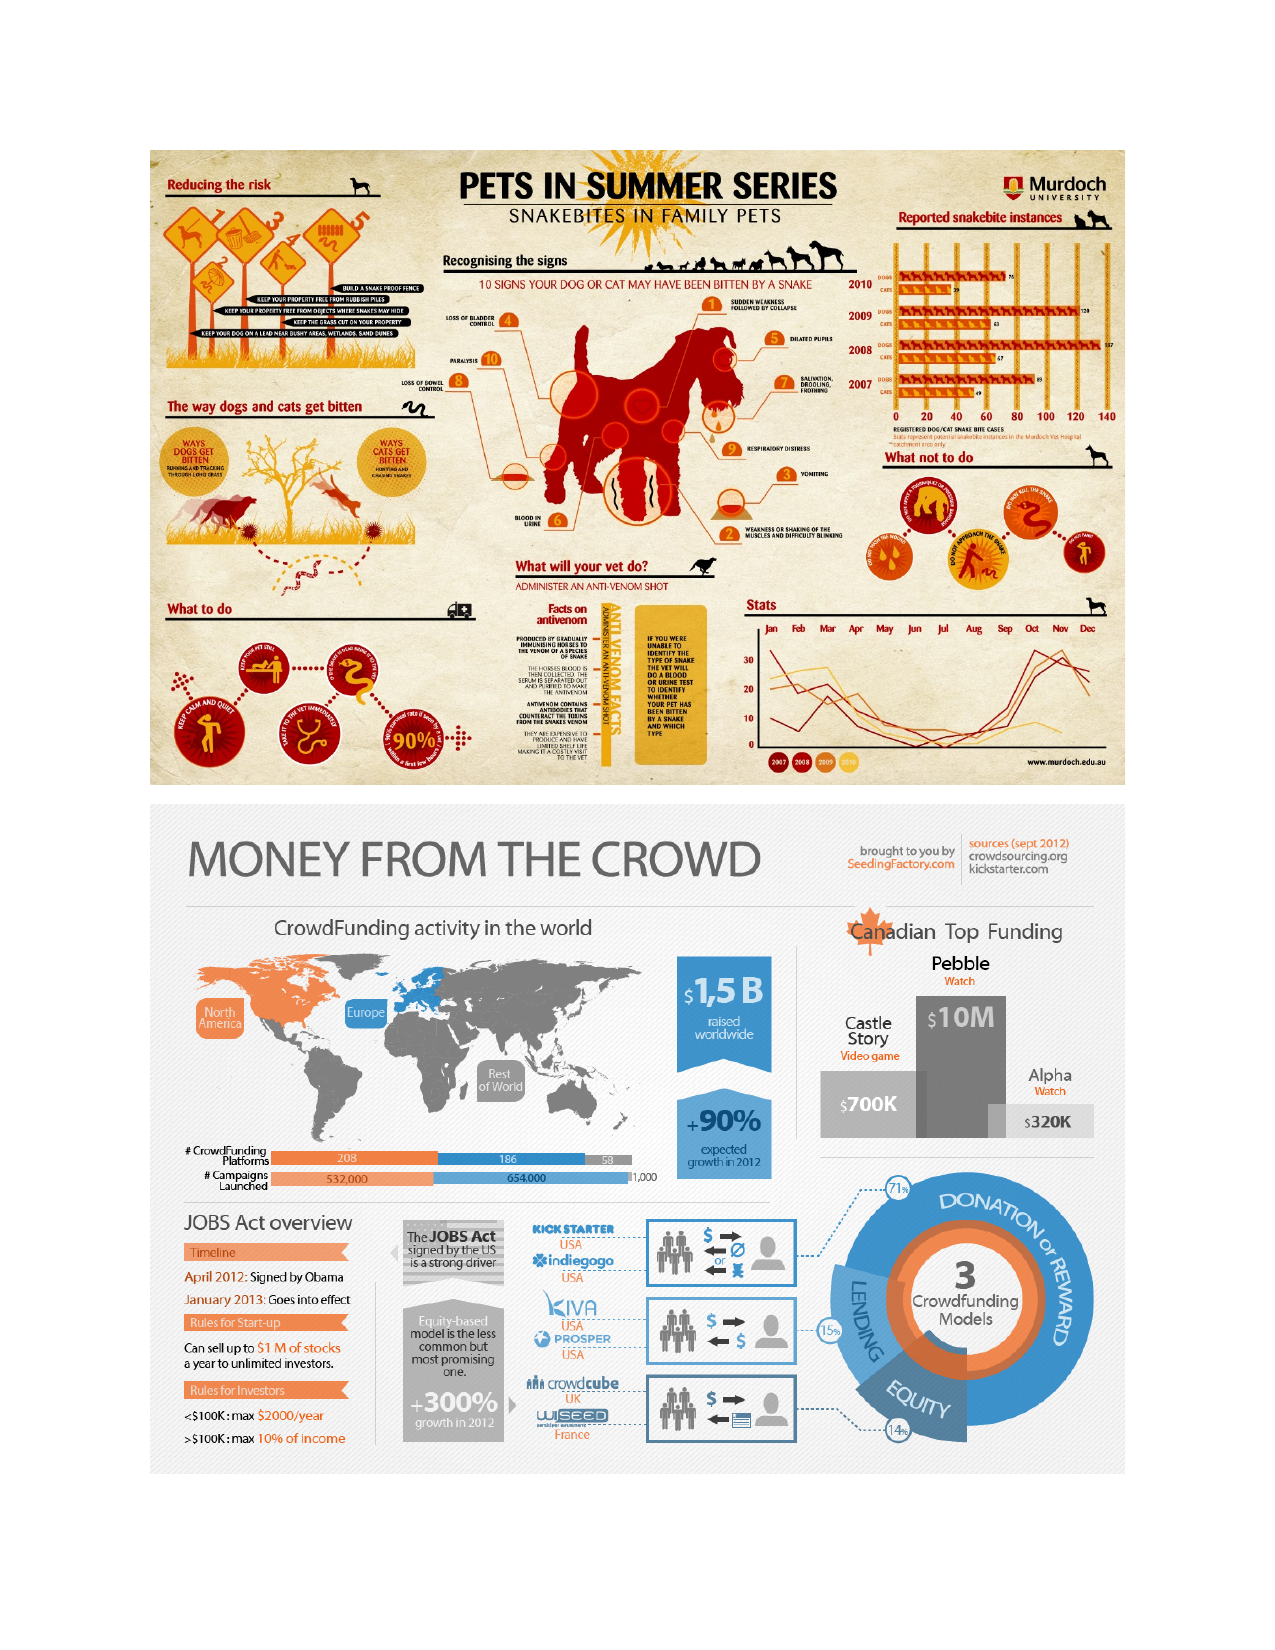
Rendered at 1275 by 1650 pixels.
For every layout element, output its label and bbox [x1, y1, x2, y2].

picture [150, 803, 1125, 1474]
picture [150, 150, 1125, 785]
